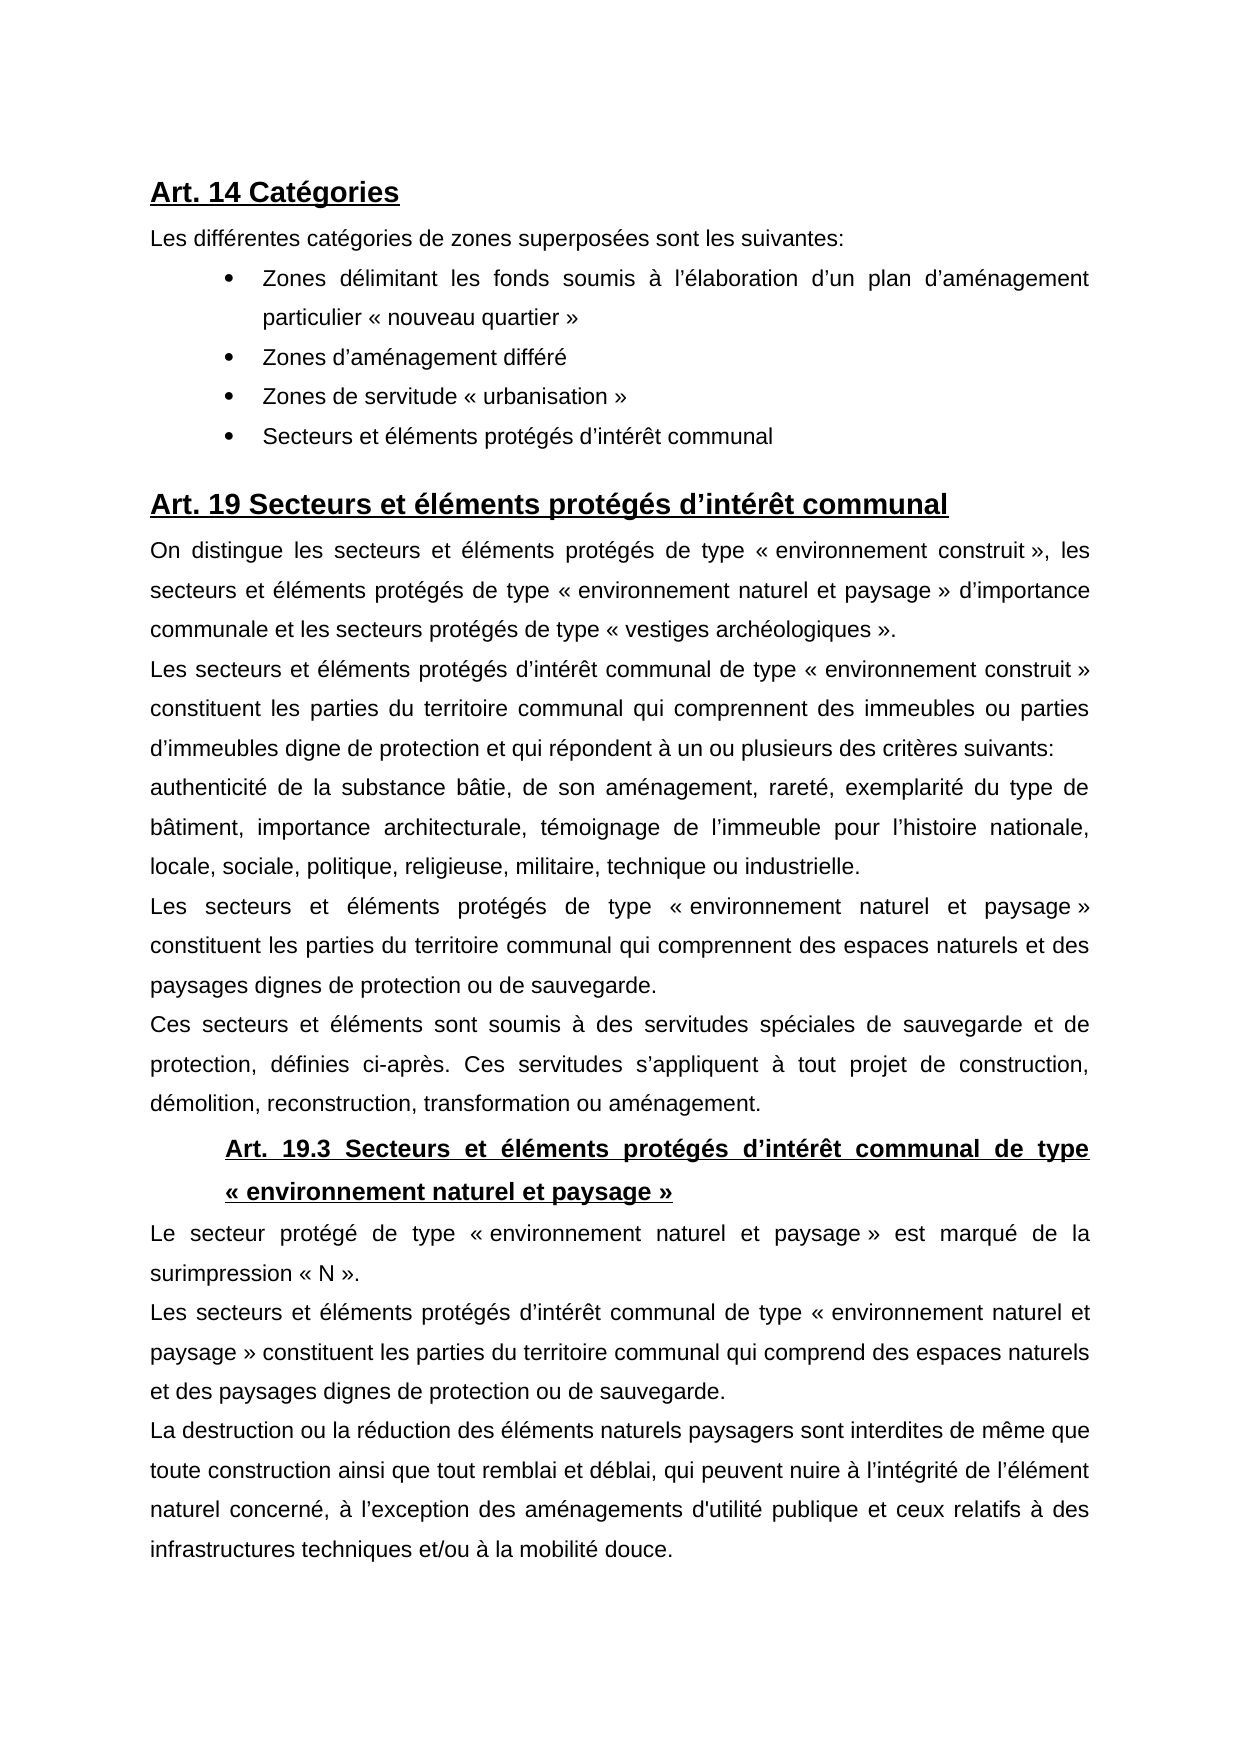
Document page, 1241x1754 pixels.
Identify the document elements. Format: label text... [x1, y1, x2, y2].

text La destruction ou la réduction des éléments naturels paysagers sont interdites de même que toute construction ainsi que tout remblai et déblai, qui peuvent nuire à l’intégrité de l’élément naturel concerné, à l’exception des aménagements d'utilité publique et ceux relatifs à des infrastructures techniques et/ou à la mobilité douce. [150, 1417, 1090, 1562]
text Les différentes catégories de zones superposées sont les suivantes: [150, 225, 1090, 252]
text authenticité de la substance bâtie, de son aménagement, rareté, exemplarité du type de bâtiment, importance architecturale, témoignage de l’immeuble pour l’histoire nationale, locale, sociale, politique, religieuse, militaire, technique ou industrielle. [150, 774, 1090, 880]
text Les secteurs et éléments protégés d’intérêt communal de type « environnement construit » constituent les parties du territoire communal qui comprennent des immeubles ou parties d’immeubles digne de protection et qui répondent à un ou plusieurs des critères suivants: [150, 656, 1090, 761]
text On distingue les secteurs et éléments protégés de type « environnement construit », les secteurs et éléments protégés de type « environnement naturel et paysage » d’importance communale et les secteurs protégés de type « vestiges archéologiques ». [150, 537, 1090, 643]
subtitle Art. 19 Secteurs et éléments protégés d’intérêt communal [150, 487, 1090, 521]
subtitle Art. 14 Catégories [150, 175, 1090, 208]
list Secteurs et éléments protégés d’intérêt communal [225, 423, 1090, 449]
text Ces secteurs et éléments sont soumis à des servitudes spéciales de sauvegarde et de protection, définies ci-après. Ces servitudes s’appliquent à tout projet de construction, démolition, reconstruction, transformation ou aménagement. [150, 1011, 1090, 1117]
text Les secteurs et éléments protégés d’intérêt communal de type « environnement naturel et paysage » constituent les parties du territoire communal qui comprend des espaces naturels et des paysages dignes de protection ou de sauvegarde. [150, 1299, 1090, 1404]
subtitle Art. 19.3 Secteurs et éléments protégés d’intérêt communal de type « environnement naturel et paysage » [225, 1134, 1090, 1159]
list Zones d’aménagement différé [225, 344, 1090, 370]
text Le secteur protégé de type « environnement naturel et paysage » est marqué de la surimpression « N ». [150, 1220, 1090, 1286]
text Les secteurs et éléments protégés de type « environnement naturel et paysage » constituent les parties du territoire communal qui comprennent des espaces naturels et des paysages dignes de protection ou de sauvegarde. [150, 893, 1090, 998]
list Zones délimitant les fonds soumis à l’élaboration d’un plan d’aménagement particulier « nouveau quartier » [225, 265, 1090, 331]
list Zones de servitude « urbanisation » [225, 383, 1090, 409]
subtitle Art. 19.3 Secteurs et éléments protégés d’intérêt communal de type « environnement naturel et paysage » [225, 1160, 1090, 1206]
